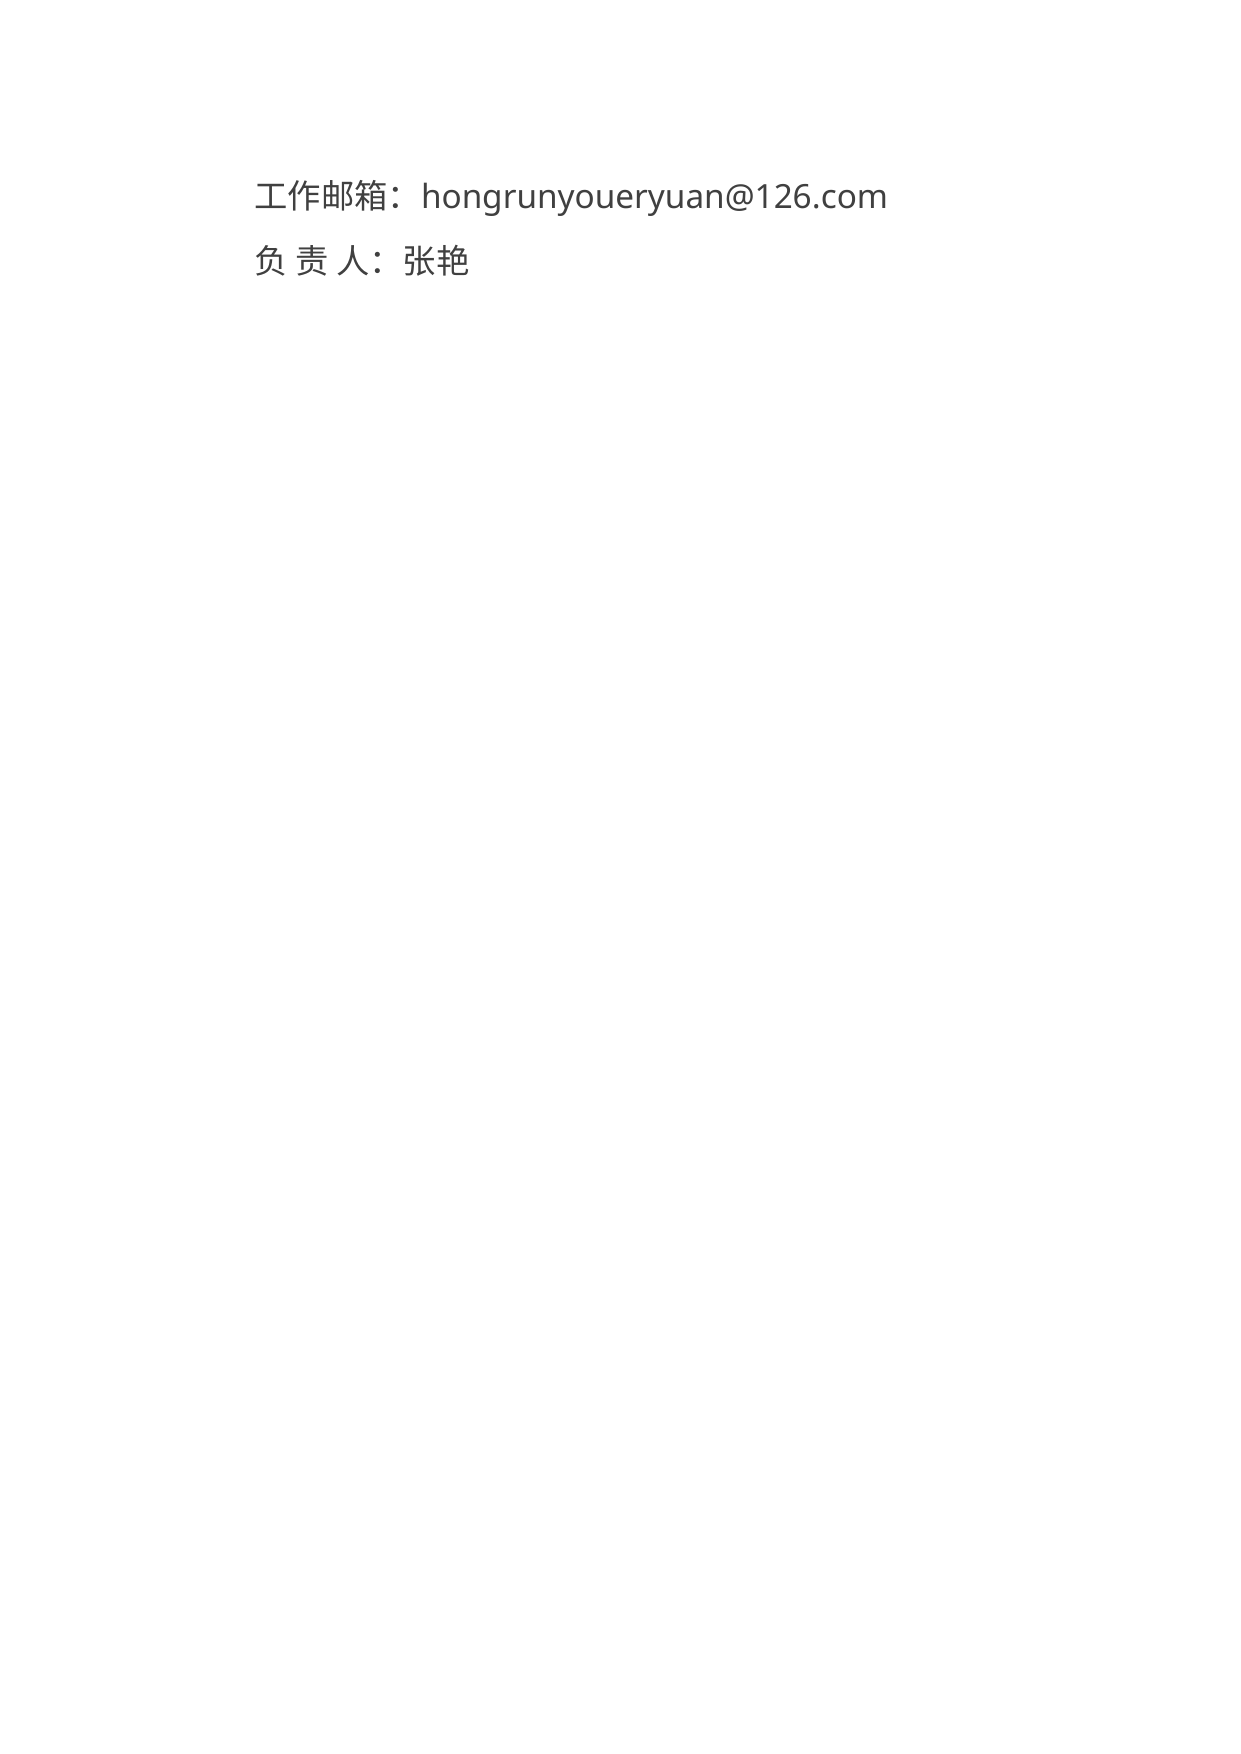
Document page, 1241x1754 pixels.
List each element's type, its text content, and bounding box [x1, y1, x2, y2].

text 工作邮箱：hongrunyoueryuan@126.com [187, 162, 1053, 227]
text 负 责 人：张艳 [187, 227, 1053, 292]
